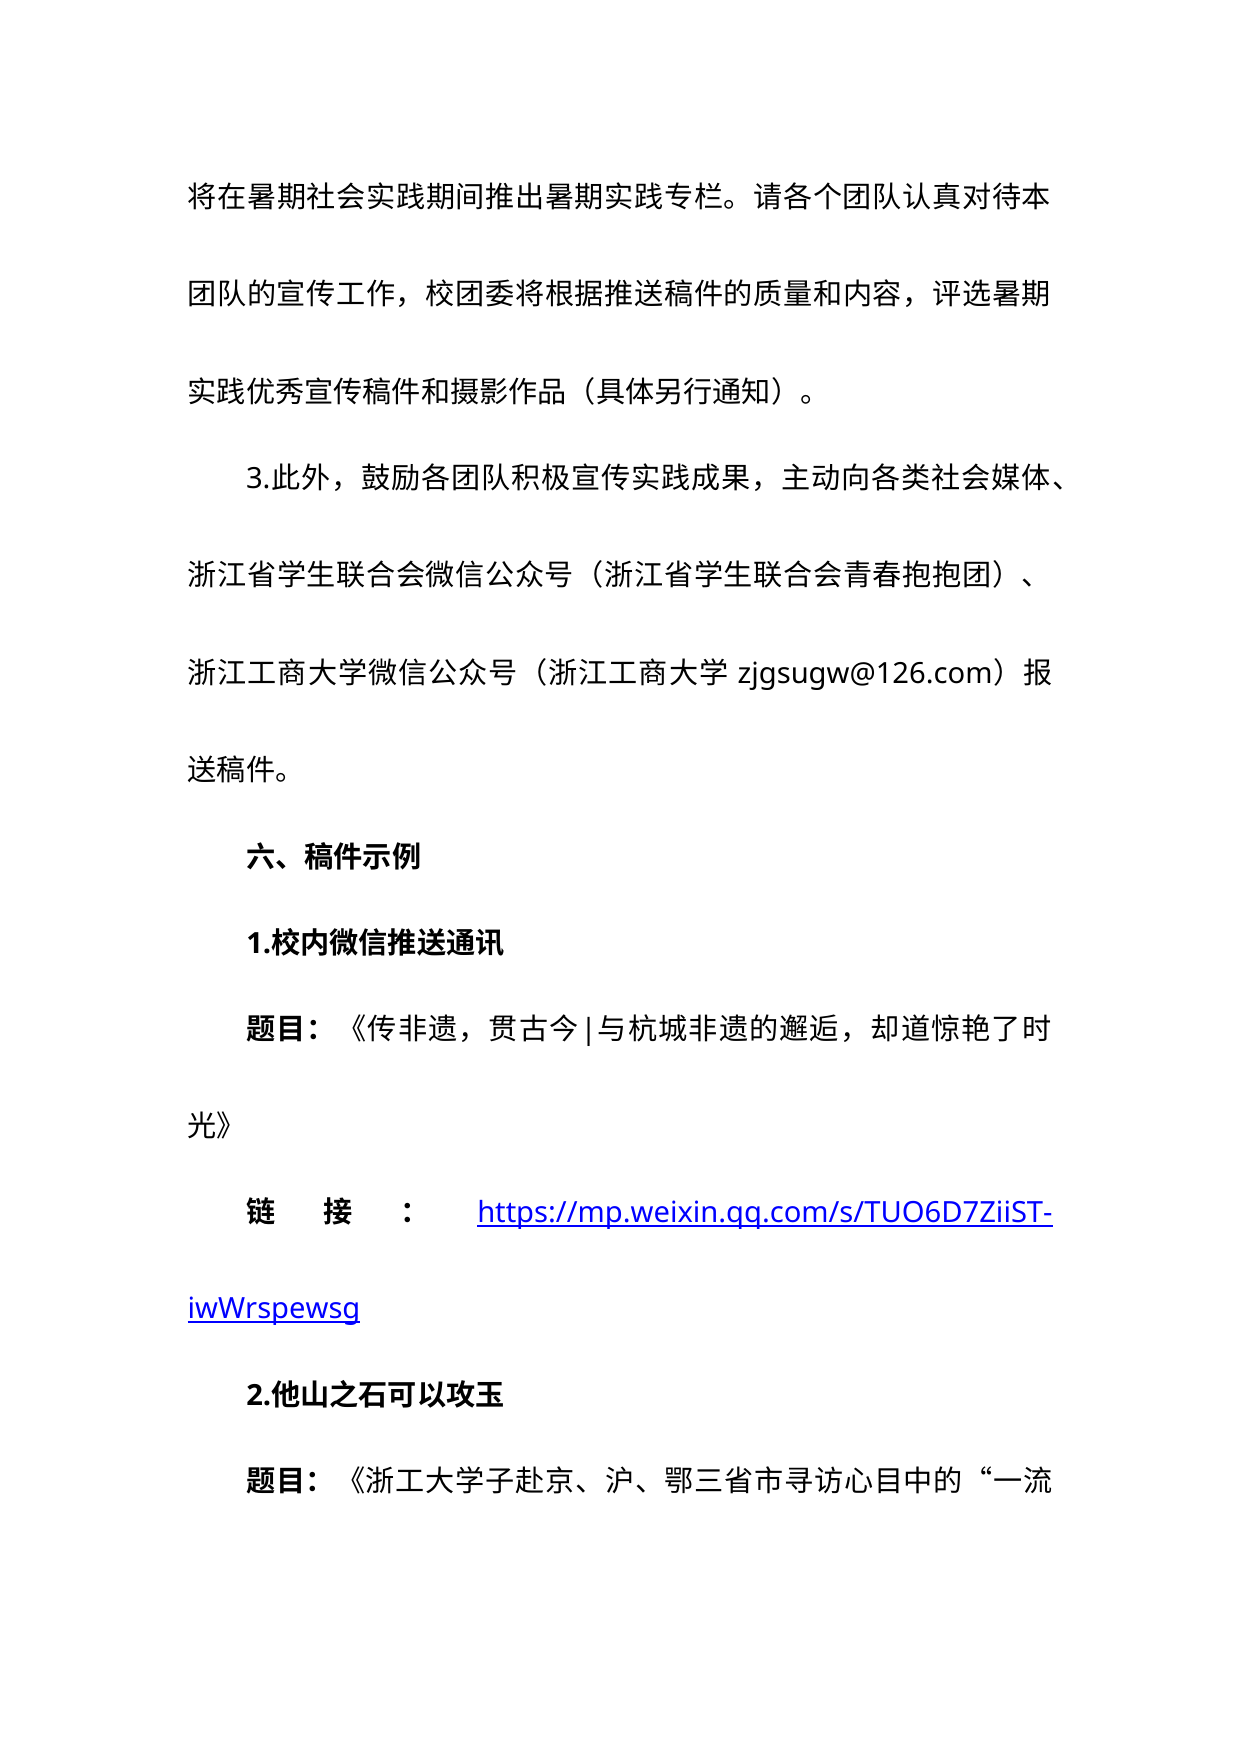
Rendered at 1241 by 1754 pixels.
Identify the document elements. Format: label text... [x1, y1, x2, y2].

text 题目：《传非遗，贯古今|与杭城非遗的邂逅，却道惊艳了时光》 [187, 994, 1053, 1157]
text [187, 162, 1053, 422]
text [187, 1446, 1053, 1511]
text 1.校内微信推送通讯 [187, 908, 1053, 973]
text 3.此外，鼓励各团队积极宣传实践成果，主动向各类社会媒体、浙江省学生联合会微信公众号（浙江省学生联合会青春抱抱团）、浙江工商大学微信公众号（浙江工商大学 zjgsugw@126.com）报送稿件。 [187, 443, 1053, 801]
text 链接：https://mp.weixin.qq.com/s/TUO6D7ZiiST-iwWrspewsg [187, 1178, 1053, 1340]
text 2.他山之石可以攻玉 [187, 1360, 1053, 1425]
text 六、稿件示例 [187, 822, 1053, 887]
